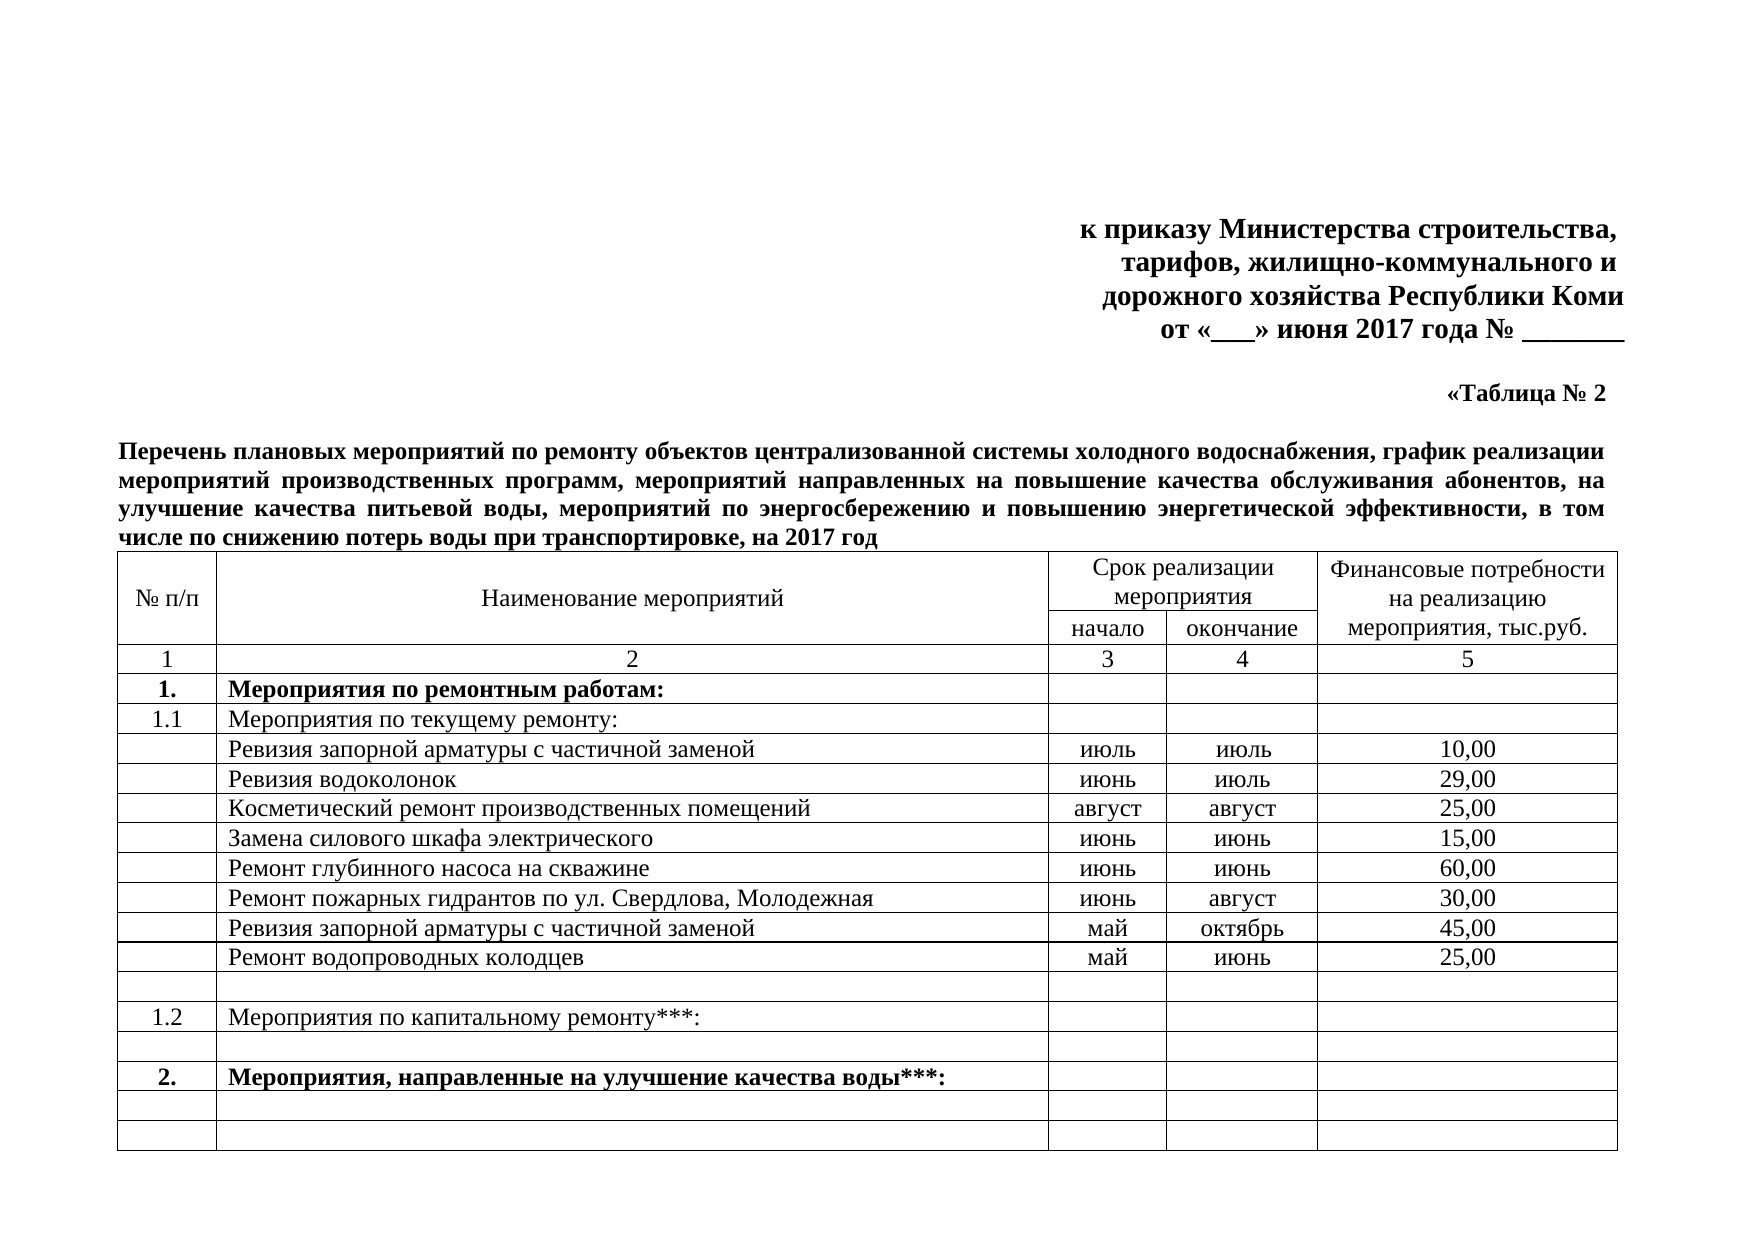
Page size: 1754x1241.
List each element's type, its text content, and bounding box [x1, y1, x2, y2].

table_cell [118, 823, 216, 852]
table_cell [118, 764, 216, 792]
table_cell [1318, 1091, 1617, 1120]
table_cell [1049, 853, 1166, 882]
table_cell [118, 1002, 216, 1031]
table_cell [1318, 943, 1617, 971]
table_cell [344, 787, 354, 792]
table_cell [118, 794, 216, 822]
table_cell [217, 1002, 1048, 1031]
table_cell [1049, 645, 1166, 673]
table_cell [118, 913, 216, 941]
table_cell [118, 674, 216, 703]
text от «___» июня 2017 года № _______ [118, 311, 1624, 345]
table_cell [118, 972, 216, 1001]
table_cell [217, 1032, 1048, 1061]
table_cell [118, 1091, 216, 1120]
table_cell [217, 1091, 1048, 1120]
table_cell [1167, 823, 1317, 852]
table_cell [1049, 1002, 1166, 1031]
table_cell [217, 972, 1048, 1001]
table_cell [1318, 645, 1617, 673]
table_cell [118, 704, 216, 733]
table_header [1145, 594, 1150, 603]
text Перечень плановых мероприятий по ремонту объектов централизованной системы холодного водоснабжения, график реализации мероприятий производственных программ, мероприятий направленных на повышение качества обслуживания абонентов, на улучшение качества питьевой воды, мероприятий по энергосбережению и повышению энергетической эффективности, в том числе по снижению потерь воды при транспортировке, на 2017 год [118, 436, 1606, 551]
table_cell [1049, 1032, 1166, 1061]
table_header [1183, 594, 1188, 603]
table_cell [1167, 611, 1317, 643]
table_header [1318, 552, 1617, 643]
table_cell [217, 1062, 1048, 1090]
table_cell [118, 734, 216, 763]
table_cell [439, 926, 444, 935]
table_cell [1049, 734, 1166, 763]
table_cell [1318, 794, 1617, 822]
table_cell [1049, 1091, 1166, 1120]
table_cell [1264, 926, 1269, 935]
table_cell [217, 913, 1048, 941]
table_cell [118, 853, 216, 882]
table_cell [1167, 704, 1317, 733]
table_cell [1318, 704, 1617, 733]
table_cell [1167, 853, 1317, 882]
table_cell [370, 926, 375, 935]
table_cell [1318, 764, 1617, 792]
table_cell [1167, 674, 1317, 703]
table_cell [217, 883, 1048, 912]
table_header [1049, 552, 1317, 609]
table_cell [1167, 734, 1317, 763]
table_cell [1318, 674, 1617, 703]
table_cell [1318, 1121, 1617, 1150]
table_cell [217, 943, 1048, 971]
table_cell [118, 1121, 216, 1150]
text «Таблица № 2 [118, 378, 1606, 407]
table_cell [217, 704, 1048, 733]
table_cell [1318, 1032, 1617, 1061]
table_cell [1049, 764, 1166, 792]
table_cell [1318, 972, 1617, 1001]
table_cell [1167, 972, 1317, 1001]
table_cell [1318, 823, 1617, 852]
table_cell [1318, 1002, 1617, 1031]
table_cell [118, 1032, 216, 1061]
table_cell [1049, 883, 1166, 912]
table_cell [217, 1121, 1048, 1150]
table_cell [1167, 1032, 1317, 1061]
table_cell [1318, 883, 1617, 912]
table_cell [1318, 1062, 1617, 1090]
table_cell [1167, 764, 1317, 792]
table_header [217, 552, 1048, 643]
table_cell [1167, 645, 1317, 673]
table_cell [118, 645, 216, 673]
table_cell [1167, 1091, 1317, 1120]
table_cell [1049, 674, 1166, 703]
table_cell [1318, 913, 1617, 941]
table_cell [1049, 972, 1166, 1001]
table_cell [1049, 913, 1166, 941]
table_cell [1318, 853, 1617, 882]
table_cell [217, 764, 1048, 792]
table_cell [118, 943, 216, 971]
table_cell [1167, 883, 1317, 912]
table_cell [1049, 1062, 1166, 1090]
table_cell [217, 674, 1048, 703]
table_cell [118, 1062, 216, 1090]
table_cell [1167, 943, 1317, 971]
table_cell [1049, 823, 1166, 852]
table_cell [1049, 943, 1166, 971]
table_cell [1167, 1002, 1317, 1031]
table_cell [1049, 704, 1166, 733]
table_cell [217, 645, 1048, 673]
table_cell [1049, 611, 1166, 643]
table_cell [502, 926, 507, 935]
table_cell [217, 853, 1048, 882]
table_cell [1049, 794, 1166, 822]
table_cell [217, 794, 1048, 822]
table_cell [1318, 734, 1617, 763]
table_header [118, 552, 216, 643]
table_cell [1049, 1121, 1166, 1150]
text к приказу Министерства строительства, тарифов, жилищно-коммунального и дорожного хозяйства Республики Коми [118, 211, 1624, 311]
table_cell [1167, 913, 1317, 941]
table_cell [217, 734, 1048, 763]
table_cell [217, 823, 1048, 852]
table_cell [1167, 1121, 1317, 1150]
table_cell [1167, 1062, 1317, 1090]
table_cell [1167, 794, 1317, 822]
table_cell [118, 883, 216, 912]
